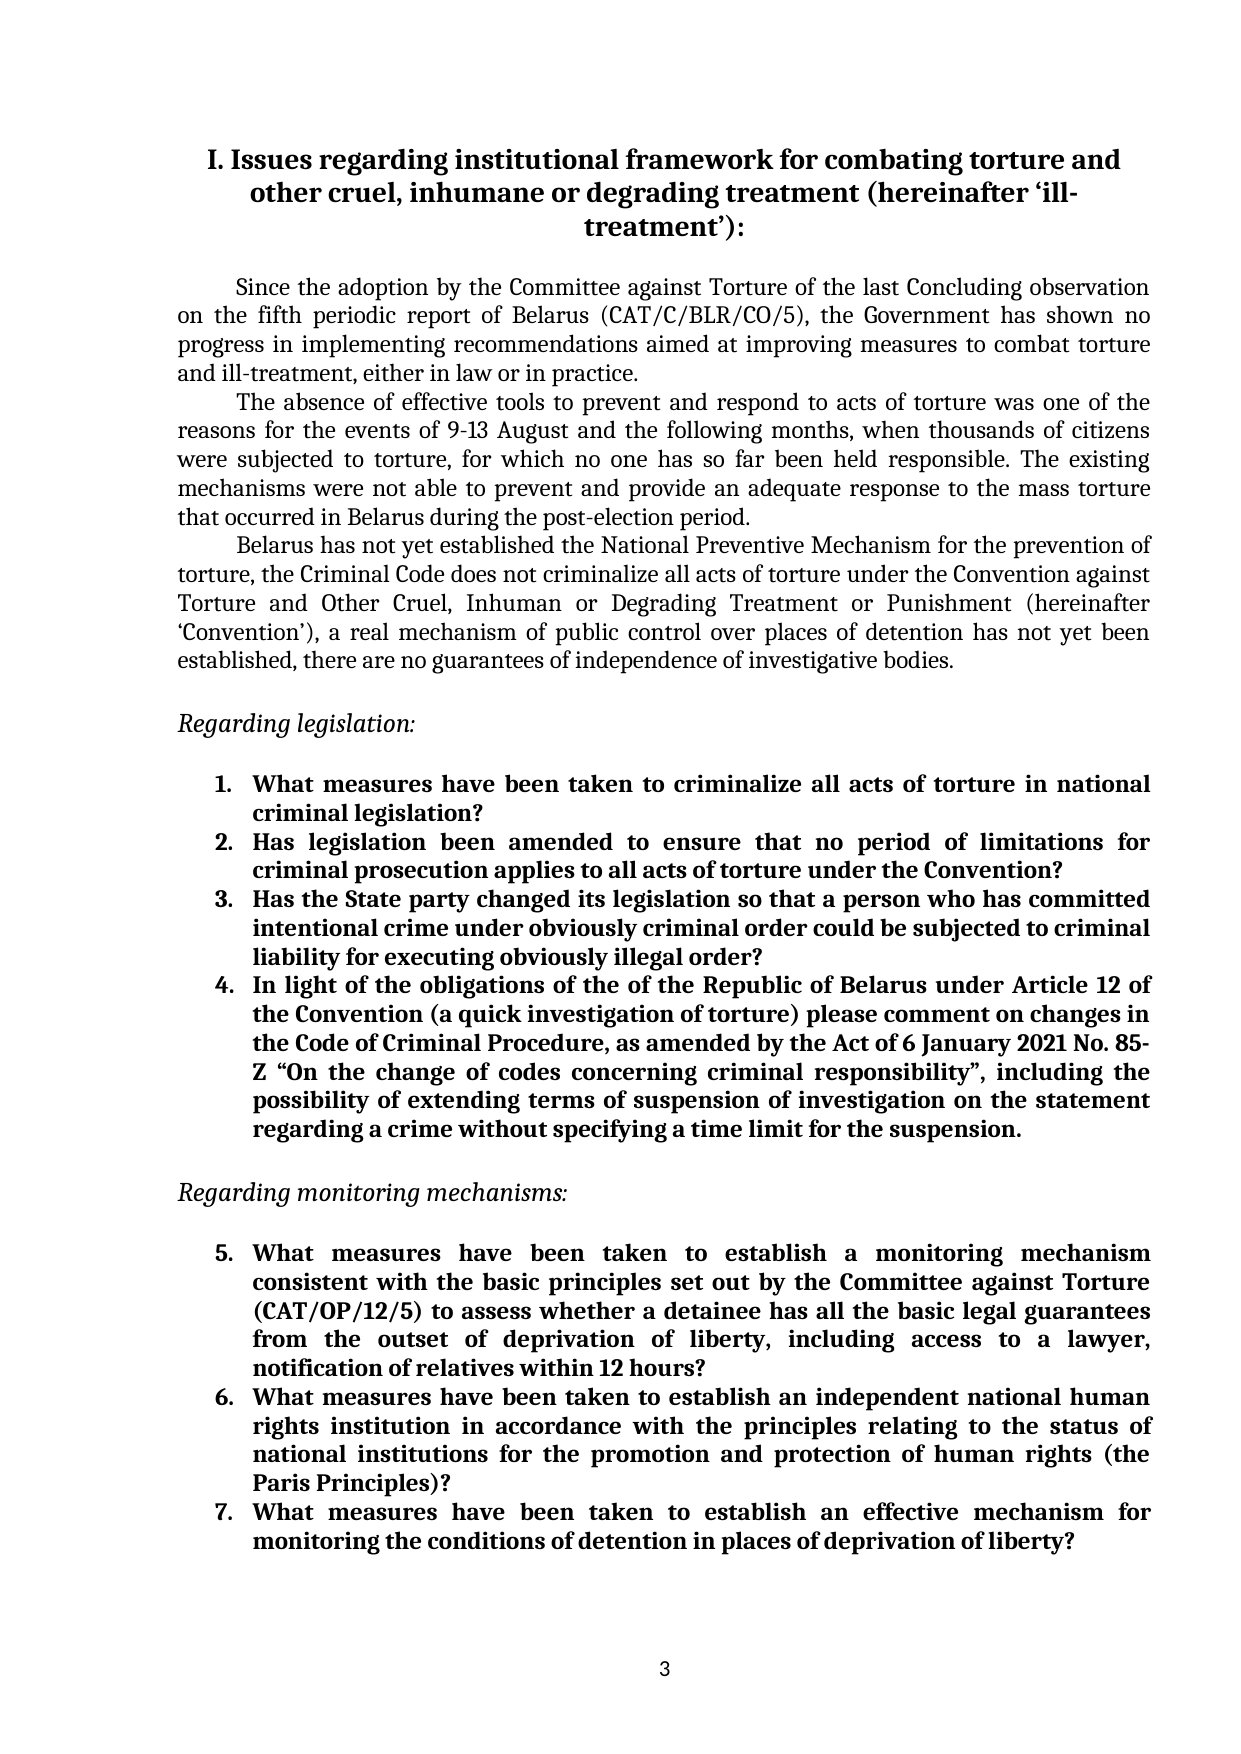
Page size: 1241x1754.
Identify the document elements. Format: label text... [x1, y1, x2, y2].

list Has the State party changed its legislation so that a person who has committed intentional crime under obviously criminal order could be subjected to criminal liability for executing obviously illegal order? [215, 885, 1152, 971]
list The absence of effective tools to prevent and respond to acts of torture was one of the reasons for the events of 9-13 August and the following months, when thousands of citizens were subjected to torture, for which no one has so far been held responsible. The existing mechanisms were not able to prevent and provide an adequate response to the mass torture that occurred in Belarus during the post-election period. [177, 387, 1152, 531]
subtitle I. Issues regarding institutional framework for combating torture and other cruel, inhumane or degrading treatment (hereinafter ‘ill-treatment’): [177, 143, 1152, 244]
list What measures have been taken to establish an effective mechanism for monitoring the conditions of detention in places of deprivation of liberty? [215, 1498, 1152, 1555]
list Has legislation been amended to ensure that no period of limitations for criminal prosecution applies to all acts of torture under the Convention? [215, 828, 1152, 885]
subtitle Regarding monitoring mechanisms: [177, 1177, 1152, 1208]
list What measures have been taken to establish an independent national human rights institution in accordance with the principles relating to the status of national institutions for the promotion and protection of human rights (the Paris Principles)? [215, 1383, 1152, 1498]
list What measures have been taken to establish a monitoring mechanism consistent with the basic principles set out by the Committee against Torture (CAT/OP/12/5) to assess whether a detainee has all the basic legal guarantees from the outset of deprivation of liberty, including access to a lawyer, notification of relatives within 12 hours? [215, 1239, 1152, 1383]
list Since the adoption by the Committee against Torture of the last Concluding observation on the fifth periodic report of Belarus (CAT/C/BLR/CO/5), the Government has shown no progress in implementing recommendations aimed at improving measures to combat torture and ill-treatment, either in law or in practice. [177, 272, 1152, 387]
list In light of the obligations of the of the Republic of Belarus under Article 12 of the Convention (a quick investigation of torture) please comment on changes in the Code of Criminal Procedure, as amended by the Act of 6 January 2021 No. 85-Z “On the change of codes concerning criminal responsibility”, including the possibility of extending terms of suspension of investigation on the statement regarding a crime without specifying a time limit for the suspension. [215, 971, 1152, 1144]
list What measures have been taken to criminalize all acts of torture in national criminal legislation? [215, 770, 1152, 828]
list Belarus has not yet established the National Preventive Mechanism for the prevention of torture, the Criminal Code does not criminalize all acts of torture under the Convention against Torture and Other Cruel, Inhuman or Degrading Treatment or Punishment (hereinafter ‘Convention’), a real mechanism of public control over places of detention has not yet been established, there are no guarantees of independence of investigative bodies. [177, 531, 1152, 675]
subtitle Regarding legislation: [177, 708, 1152, 739]
